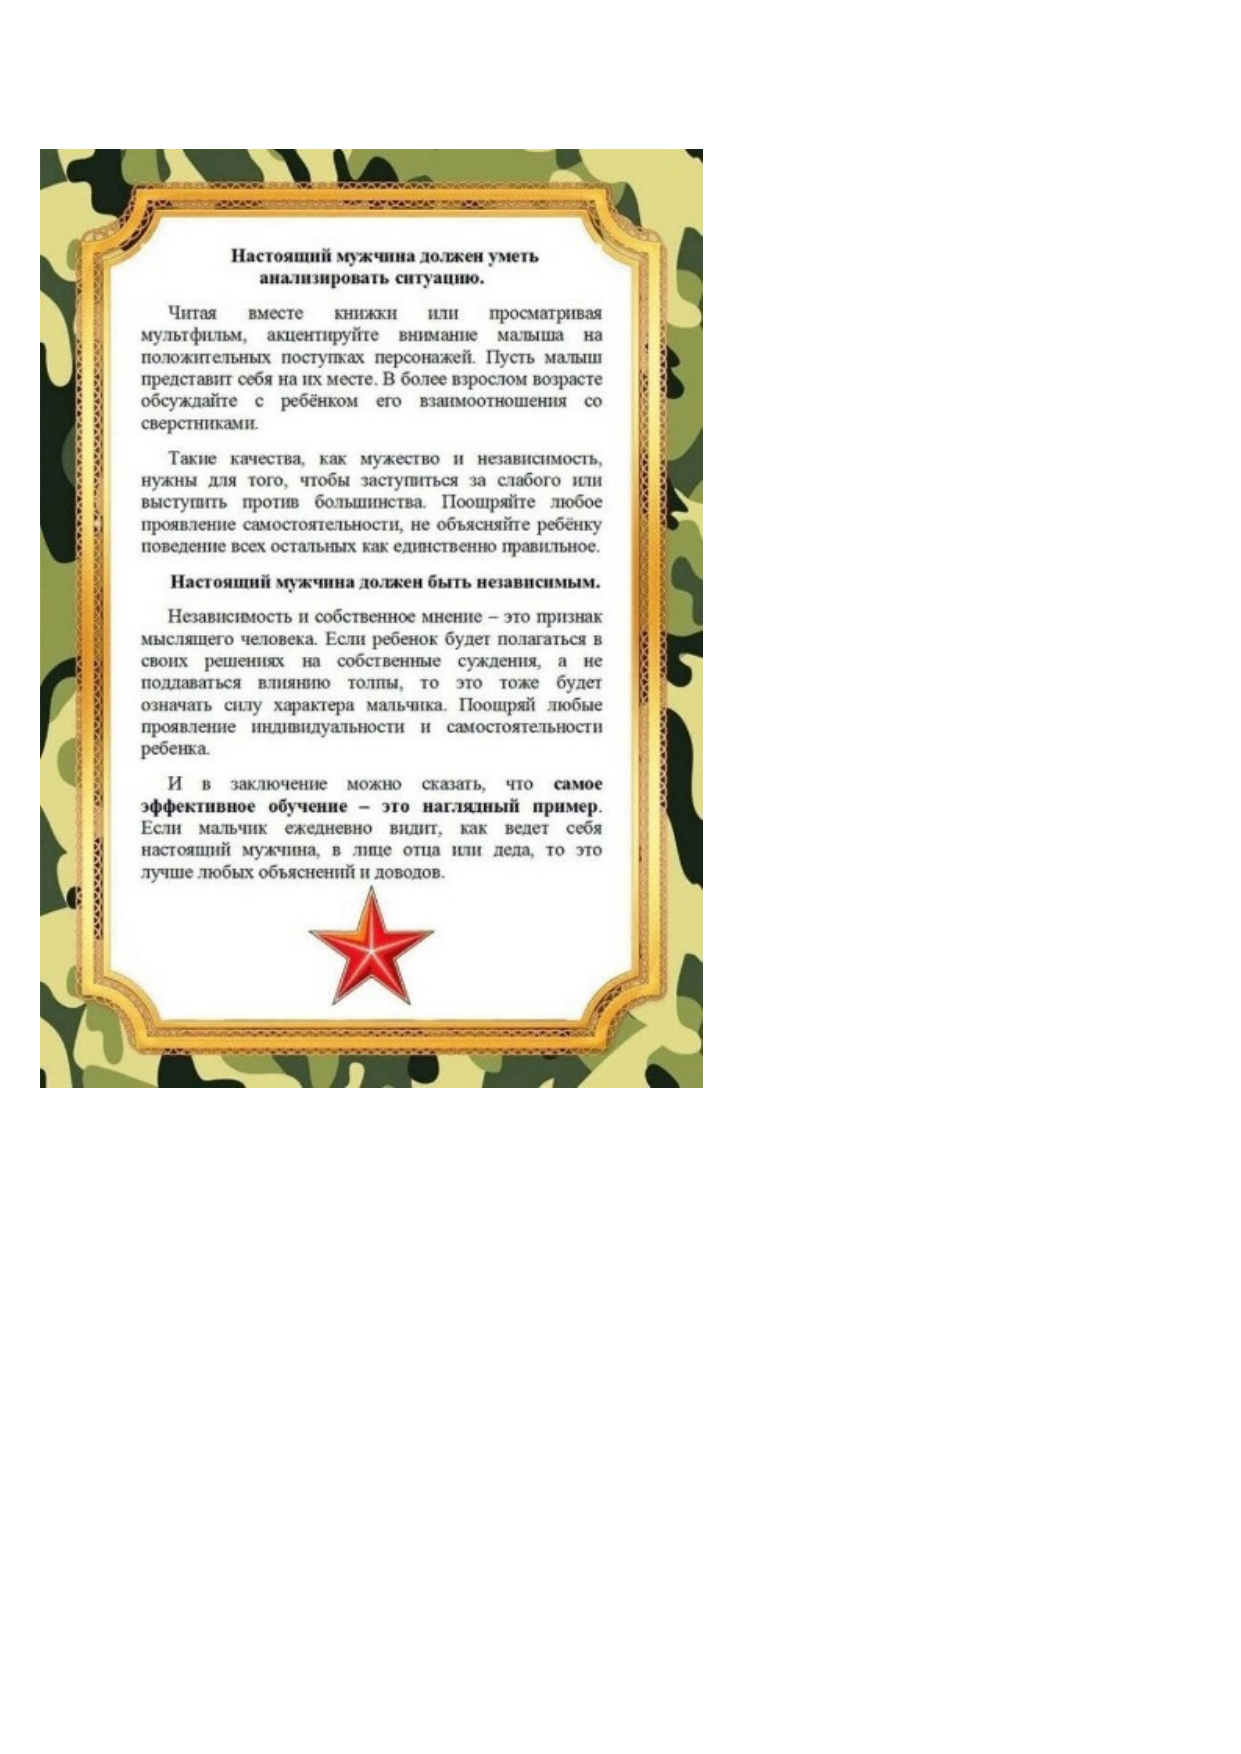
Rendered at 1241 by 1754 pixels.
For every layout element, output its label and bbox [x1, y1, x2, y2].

picture [40, 149, 703, 1088]
